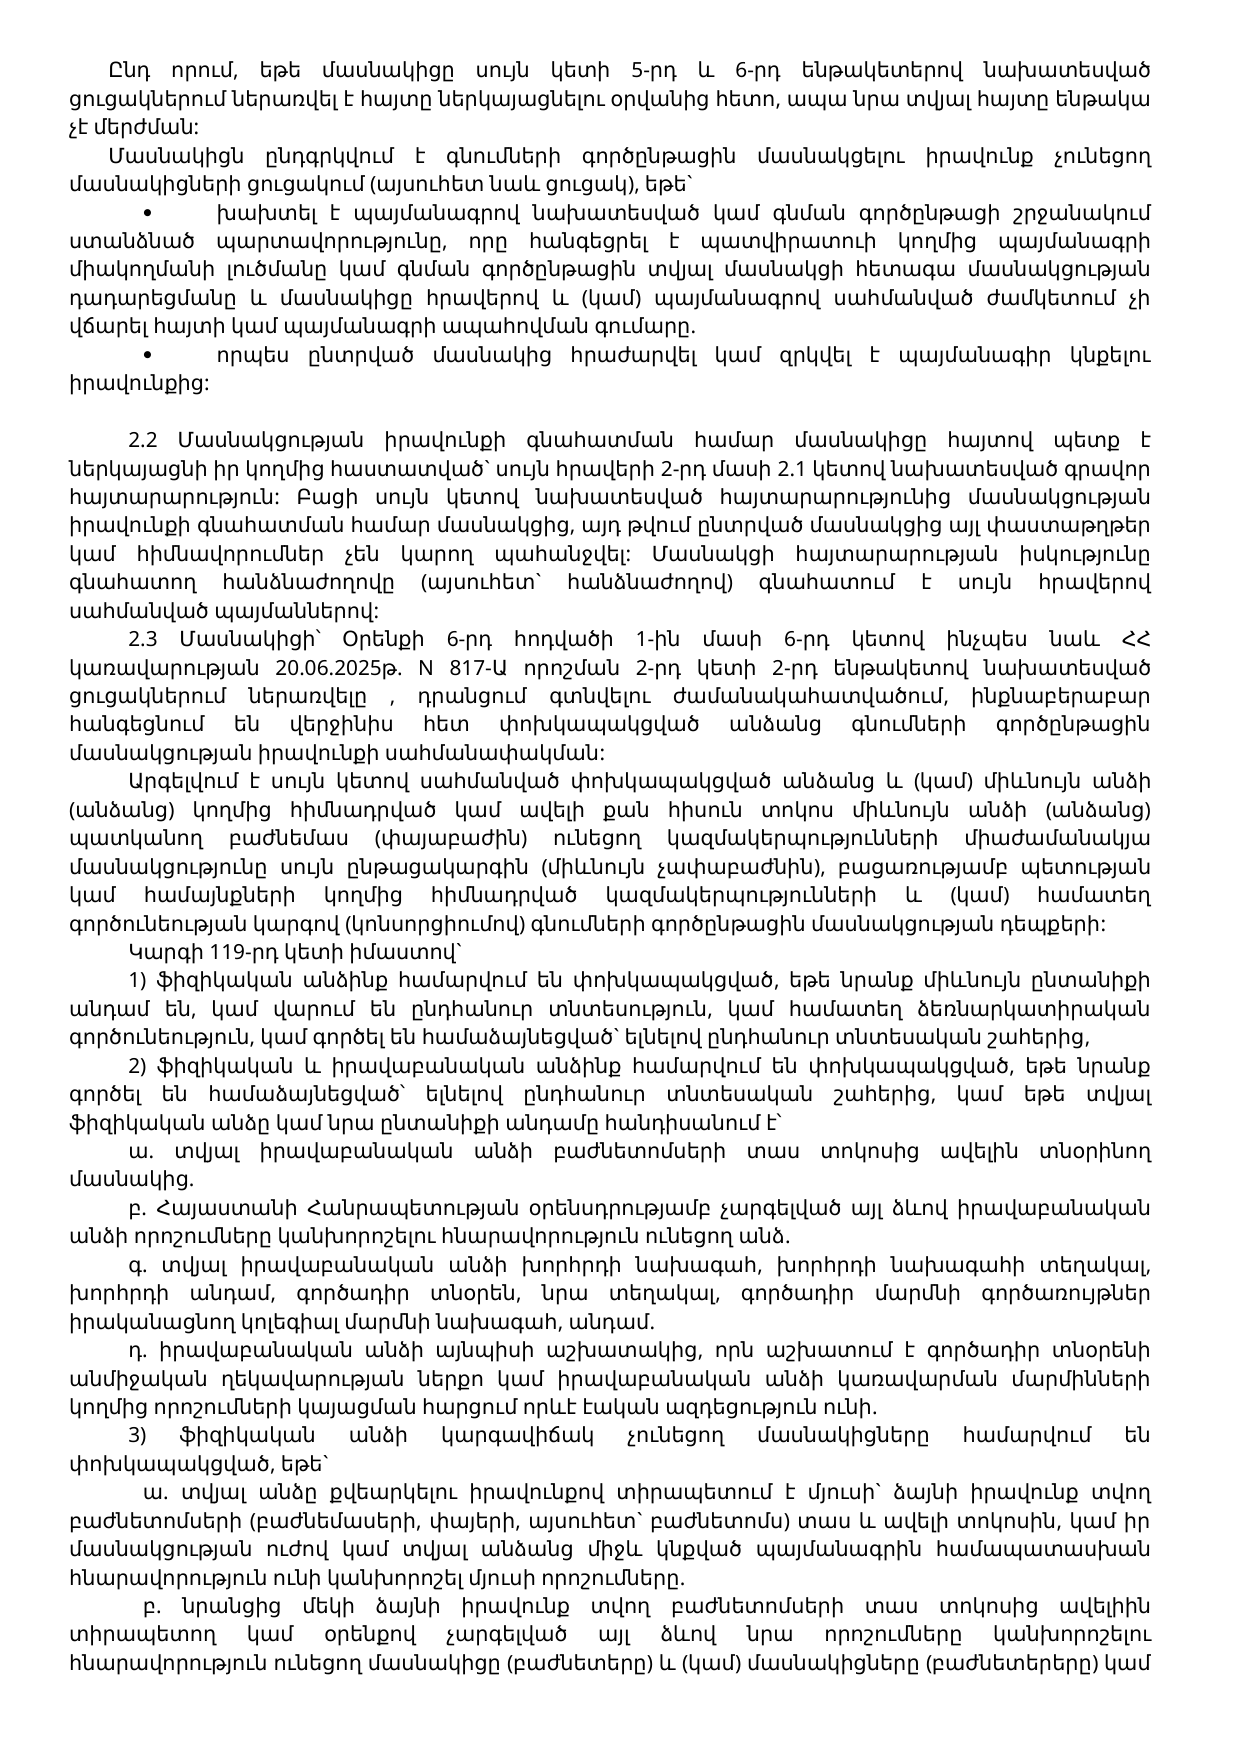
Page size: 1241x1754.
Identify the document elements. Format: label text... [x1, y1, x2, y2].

text Կարգի 119-րդ կետի իմաստով` [69, 937, 1152, 966]
list խախտել է պայմանագրով նախատեսված կամ գնման գործընթացի շրջանակում ստանձնած պարտավորությունը, որը հանգեցրել է պատվիրատուի կողմից պայմանագրի միակողմանի լուծմանը կամ գնման գործընթացին տվյալ մասնակցի հետագա մասնակցության դադարեցմանը և մասնակիցը հրավերով և (կամ) պայմանագրով սահմանված ժամկետում չի վճարել հայտի կամ պայմանագրի ապահովման գումարը. [69, 198, 1152, 340]
text 3) ֆիզիկական անձի կարգավիճակ չունեցող մասնակիցները համարվում են փոխկապակցված, եթե` [69, 1421, 1152, 1477]
text գ. տվյալ իրավաբանական անձի խորհրդի նախագահ, խորհրդի նախագահի տեղակալ, խորհրդի անդամ, գործադիր տնօրեն, նրա տեղակալ, գործադիր մարմնի գործառույթներ իրականացնող կոլեգիալ մարմնի նախագահ, անդամ. [69, 1250, 1152, 1335]
text Արգելվում է սույն կետով սահմանված փոխկապակցված անձանց և (կամ) միևնույն անձի (անձանց) կողմից հիմնադրված կամ ավելի քան հիսուն տոկոս միևնույն անձի (անձանց) պատկանող բաժնեմաս (փայաբաժին) ունեցող կազմակերպությունների միաժամանակյա մասնակցությունը սույն ընթացակարգին (միևնույն չափաբաժնին), բացառությամբ պետության կամ համայնքների կողմից հիմնադրված կազմակերպությունների և (կամ) համատեղ գործունեության կարգով (կոնսորցիումով) գնումների գործընթացին մասնակցության դեպքերի: [69, 766, 1152, 937]
text 2.3 Մասնակիցի՝ Օրենքի 6-րդ հոդվածի 1-ին մասի 6-րդ կետով ինչպես նաև ՀՀ կառավարության 20.06.2025թ. N 817-Ա որոշման 2-րդ կետի 2-րդ ենթակետով նախատեսված ցուցակներում ներառվելը , դրանցում գտնվելու ժամանակահատվածում, ինքնաբերաբար հանգեցնում են վերջինիս հետ փոխկապակցված անձանց գնումների գործընթացին մասնակցության իրավունքի սահմանափակման: [69, 624, 1152, 766]
text ա. տվյալ անձը քվեարկելու իրավունքով տիրապետում է մյուսի` ձայնի իրավունք տվող բաժնետոմսերի (բաժնեմասերի, փայերի, այսուհետ` բաժնետոմս) տաս և ավելի տոկոսին, կամ իր մասնակցության ուժով կամ տվյալ անձանց միջև կնքված պայմանագրին համապատասխան հնարավորություն ունի կանխորոշել մյուսի որոշումները. [69, 1477, 1152, 1591]
text 2.2 Մասնակցության իրավունքի գնահատման համար մասնակիցը հայտով պետք է ներկայացնի իր կողմից հաստատված` սույն հրավերի 2-րդ մասի 2.1 կետով նախատեսված գրավոր հայտարարություն: Բացի սույն կետով նախատեսված հայտարարությունից մասնակցության իրավունքի գնահատման համար մասնակցից, այդ թվում ընտրված մասնակցից այլ փաստաթղթեր կամ հիմնավորումներ չեն կարող պահանջվել: Մասնակցի հայտարարության իսկությունը գնահատող հանձնաժողովը (այսուհետ` հանձնաժողով) գնահատում է սույն հրավերով սահմանված պայմաններով: [69, 425, 1152, 624]
text 2) ֆիզիկական և իրավաբանական անձինք համարվում են փոխկապակցված, եթե նրանք գործել են համաձայնեցված՝ ելնելով ընդհանուր տնտեսական շահերից, կամ եթե տվյալ ֆիզիկական անձը կամ նրա ընտանիքի անդամը հանդիսանում է՝ [69, 1051, 1152, 1136]
text Ընդ որում, եթե մասնակիցը սույն կետի 5-րդ և 6-րդ ենթակետերով նախատեսված ցուցակներում ներառվել է հայտը ներկայացնելու օրվանից հետո, ապա նրա տվյալ հայտը ենթակա չէ մերժման: [69, 56, 1152, 141]
text ա. տվյալ իրավաբանական անձի բաժնետոմսերի տաս տոկոսից ավելին տնօրինող մասնակից. [69, 1136, 1152, 1193]
list որպես ընտրված մասնակից հրաժարվել կամ զրկվել է պայմանագիր կնքելու իրավունքից: [69, 340, 1152, 397]
text դ. իրավաբանական անձի այնպիսի աշխատակից, որն աշխատում է գործադիր տնօրենի անմիջական ղեկավարության ներքո կամ իրավաբանական անձի կառավարման մարմինների կողմից որոշումների կայացման հարցում որևէ էական ազդեցություն ունի. [69, 1335, 1152, 1421]
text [69, 1591, 1152, 1676]
text բ. Հայաստանի Հանրապետության օրենսդրությամբ չարգելված այլ ձևով իրավաբանական անձի որոշումները կանխորոշելու հնարավորություն ունեցող անձ. [69, 1193, 1152, 1250]
text Մասնակիցն ընդգրկվում է գնումների գործընթացին մասնակցելու իրավունք չունեցող մասնակիցների ցուցակում (այսուհետ նաև ցուցակ), եթե` [69, 141, 1152, 198]
text 1) ֆիզիկական անձինք համարվում են փոխկապակցված, եթե նրանք միևնույն ընտանիքի անդամ են, կամ վարում են ընդհանուր տնտեսություն, կամ համատեղ ձեռնարկատիրական գործունեություն, կամ գործել են համաձայնեցված` ելնելով ընդհանուր տնտեսական շահերից, [69, 966, 1152, 1051]
